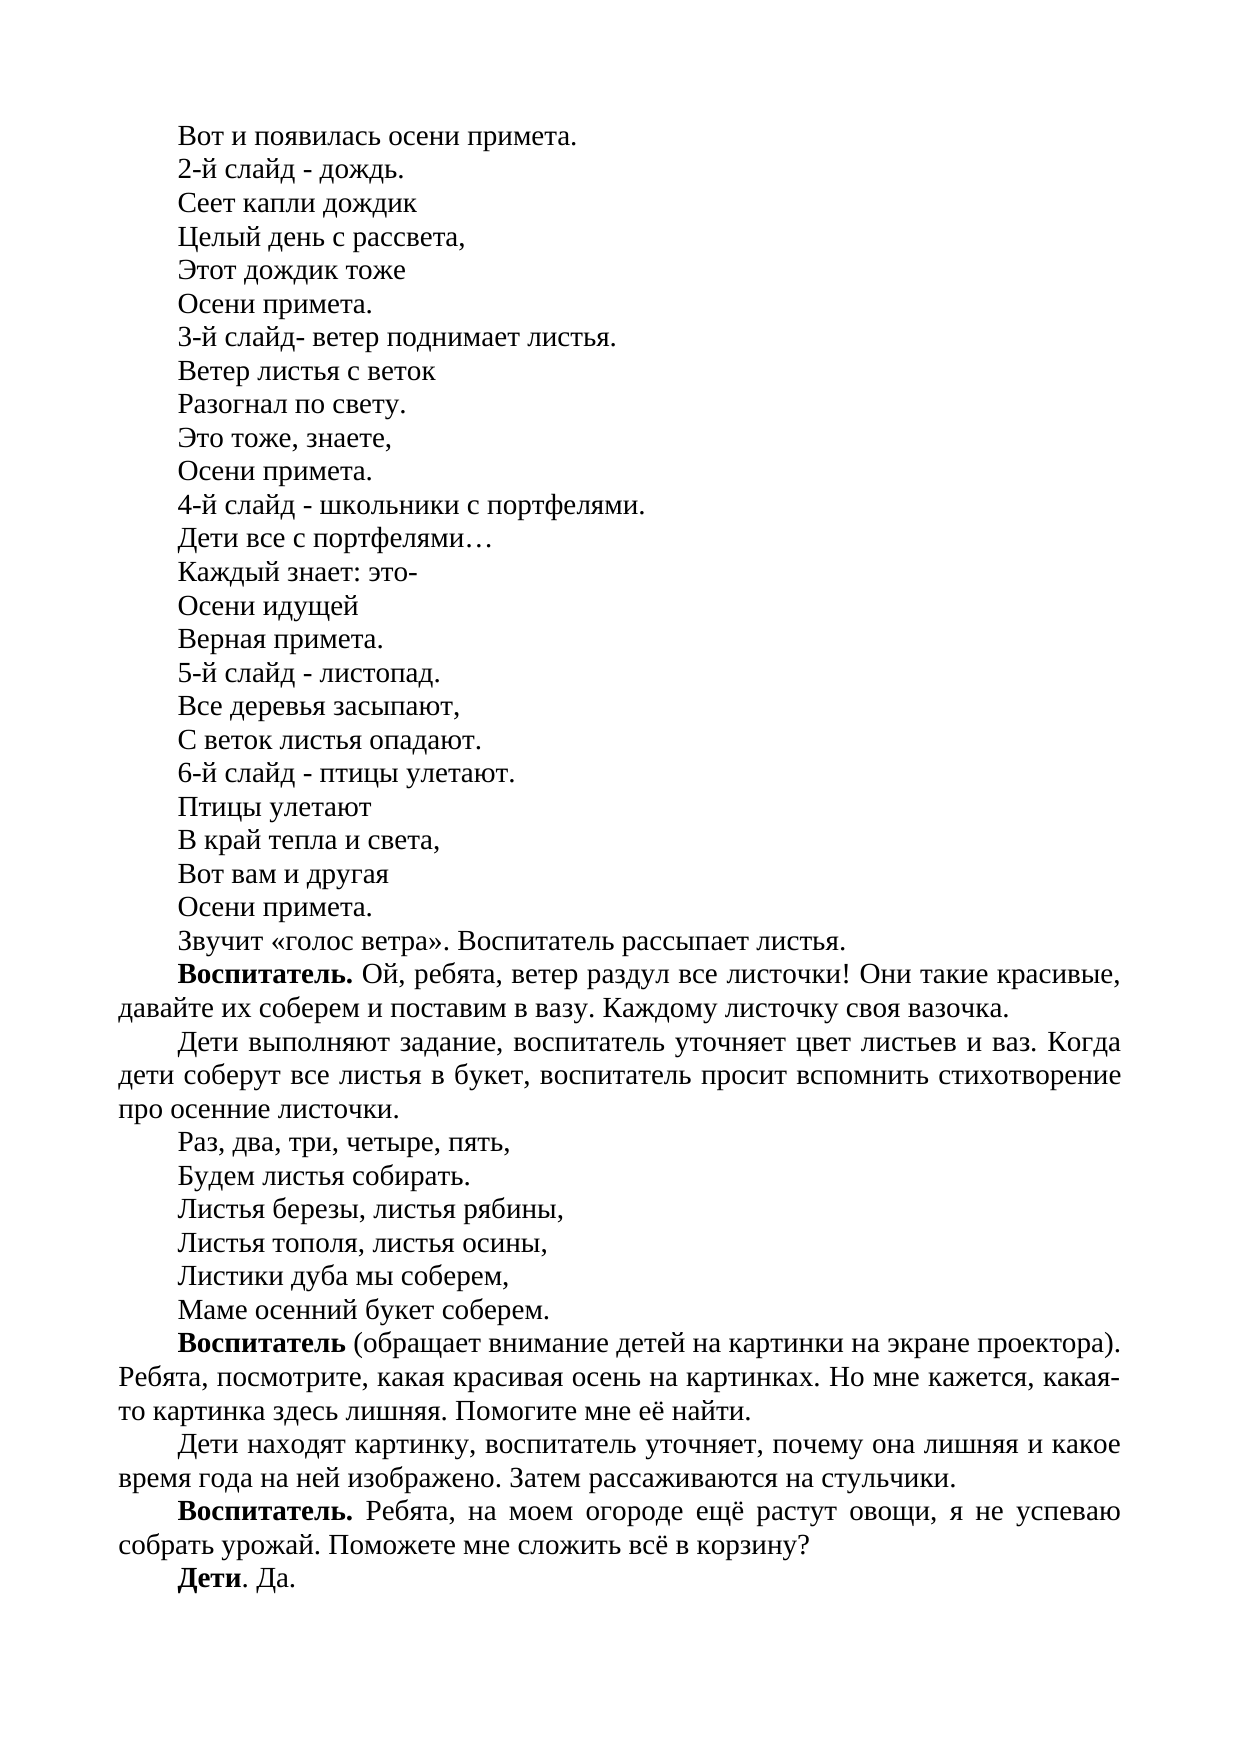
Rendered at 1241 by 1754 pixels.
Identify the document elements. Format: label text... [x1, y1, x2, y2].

text Сеет капли дождик [118, 185, 1122, 219]
text Звучит «голос ветра». Воспитатель рассыпает листья. [118, 923, 1122, 957]
text Воспитатель (обращает внимание детей на картинки на экране проектора). Ребята, посмотрите, какая красивая осень на картинках. Но мне кажется, какая-то картинка здесь лишняя. Помогите мне её найти. [118, 1326, 1122, 1426]
text Каждый знает: это- [118, 554, 1122, 588]
text Осени идущей [118, 588, 1122, 621]
text 2-й слайд - дождь. [118, 152, 1122, 185]
text Вот и появилась осени примета. [118, 118, 1122, 152]
text Будем листья собирать. [118, 1158, 1122, 1191]
text С веток листья опадают. [118, 722, 1122, 755]
text Все деревья засыпают, [118, 688, 1122, 722]
text Маме осенний букет соберем. [118, 1292, 1122, 1326]
text Дети находят картинку, воспитатель уточняет, почему она лишняя и какое время года на ней изображено. Затем рассаживаются на стульчики. [118, 1426, 1122, 1493]
text 5-й слайд - листопад. [118, 655, 1122, 688]
text Это тоже, знаете, [118, 420, 1122, 453]
text Дети. Да. [118, 1560, 1122, 1594]
text Верная примета. [118, 621, 1122, 655]
text Воспитатель. Ребята, на моем огороде ещё растут овощи, я не успеваю собрать урожай. Поможете мне сложить всё в корзину? [118, 1493, 1122, 1560]
text Листики дуба мы соберем, [118, 1258, 1122, 1292]
text Осени примета. [118, 286, 1122, 319]
text Ветер листья с веток [118, 353, 1122, 386]
text Дети выполняют задание, воспитатель уточняет цвет листьев и ваз. Когда дети соберут все листья в букет, воспитатель просит вспомнить стихотворение про осенние листочки. [118, 1024, 1122, 1124]
text Разогнал по свету. [118, 386, 1122, 420]
text Осени примета. [118, 889, 1122, 923]
text Этот дождик тоже [118, 252, 1122, 286]
text Листья березы, листья рябины, [118, 1191, 1122, 1225]
text 6-й слайд - птицы улетают. [118, 755, 1122, 789]
text Раз, два, три, четыре, пять, [118, 1124, 1122, 1158]
text Воспитатель. Ой, ребята, ветер раздул все листочки! Они такие красивые, давайте их соберем и поставим в вазу. Каждому листочку своя вазочка. [118, 957, 1122, 1024]
text Осени примета. [118, 453, 1122, 487]
text Листья тополя, листья осины, [118, 1225, 1122, 1258]
text Птицы улетают [118, 789, 1122, 822]
text Целый день с рассвета, [118, 219, 1122, 252]
text В край тепла и света, [118, 822, 1122, 856]
text Дети все с портфелями… [118, 521, 1122, 554]
text 4-й слайд - школьники с портфелями. [118, 487, 1122, 521]
text 3-й слайд- ветер поднимает листья. [118, 319, 1122, 353]
text Вот вам и другая [118, 856, 1122, 889]
